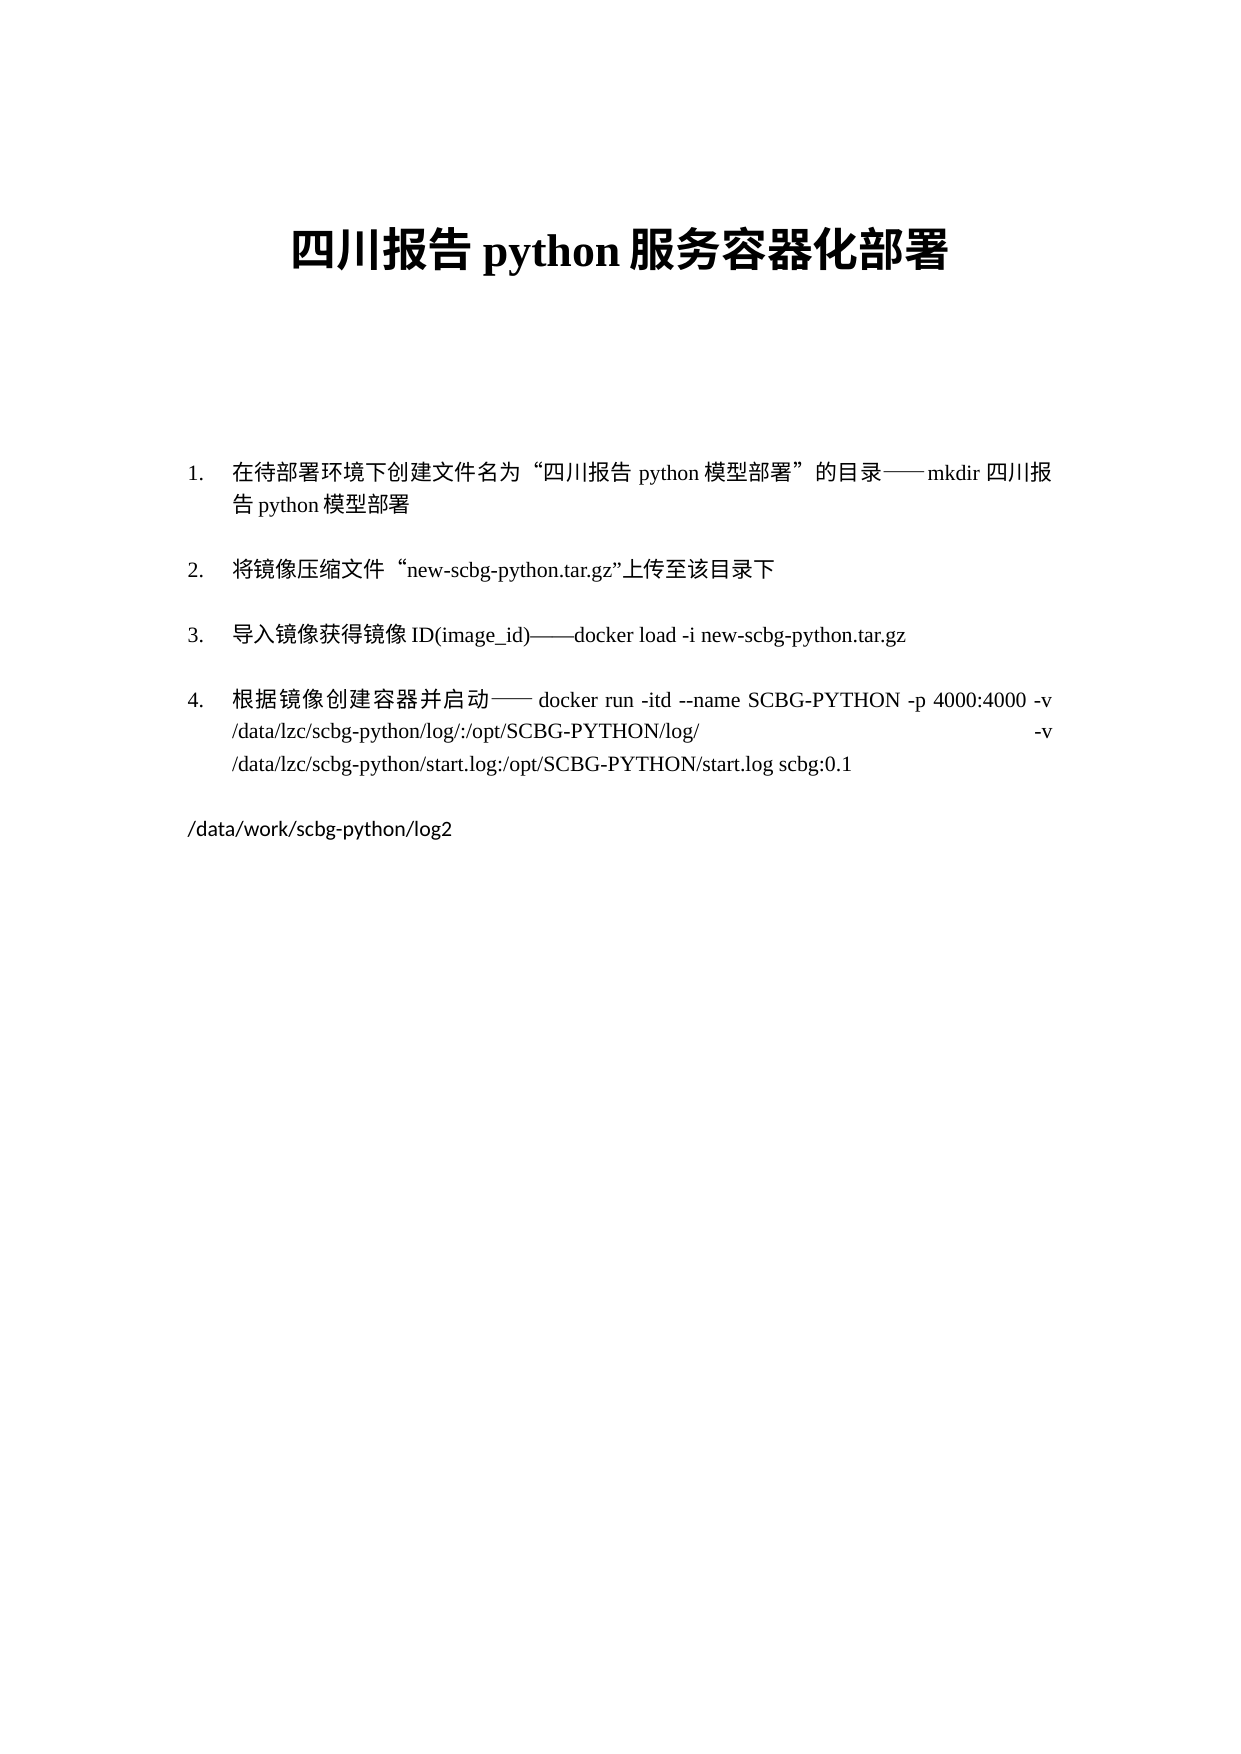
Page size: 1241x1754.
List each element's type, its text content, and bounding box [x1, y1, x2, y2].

list 导入镜像获得镜像ID(image_id)——docker load -i new-scbg-python.tar.gz [187, 617, 1053, 649]
list 在待部署环境下创建文件名为“四川报告python模型部署”的目录——mkdir 四川报告python模型部署 [187, 454, 1053, 519]
subtitle 四川报告python服务容器化部署 [187, 197, 1053, 295]
text /data/work/scbg-python/log2 [187, 812, 1053, 844]
list 根据镜像创建容器并启动——docker run -itd --name SCBG-PYTHON -p 4000:4000 -v /data/lzc/scbg-python/log/:/opt/SCBG-PYTHON/log/ -v /data/lzc/scbg-python/start.log:/opt/SCBG-PYTHON/start.log scbg:0.1 [187, 682, 1053, 779]
list 将镜像压缩文件“new-scbg-python.tar.gz”上传至该目录下 [187, 552, 1053, 584]
